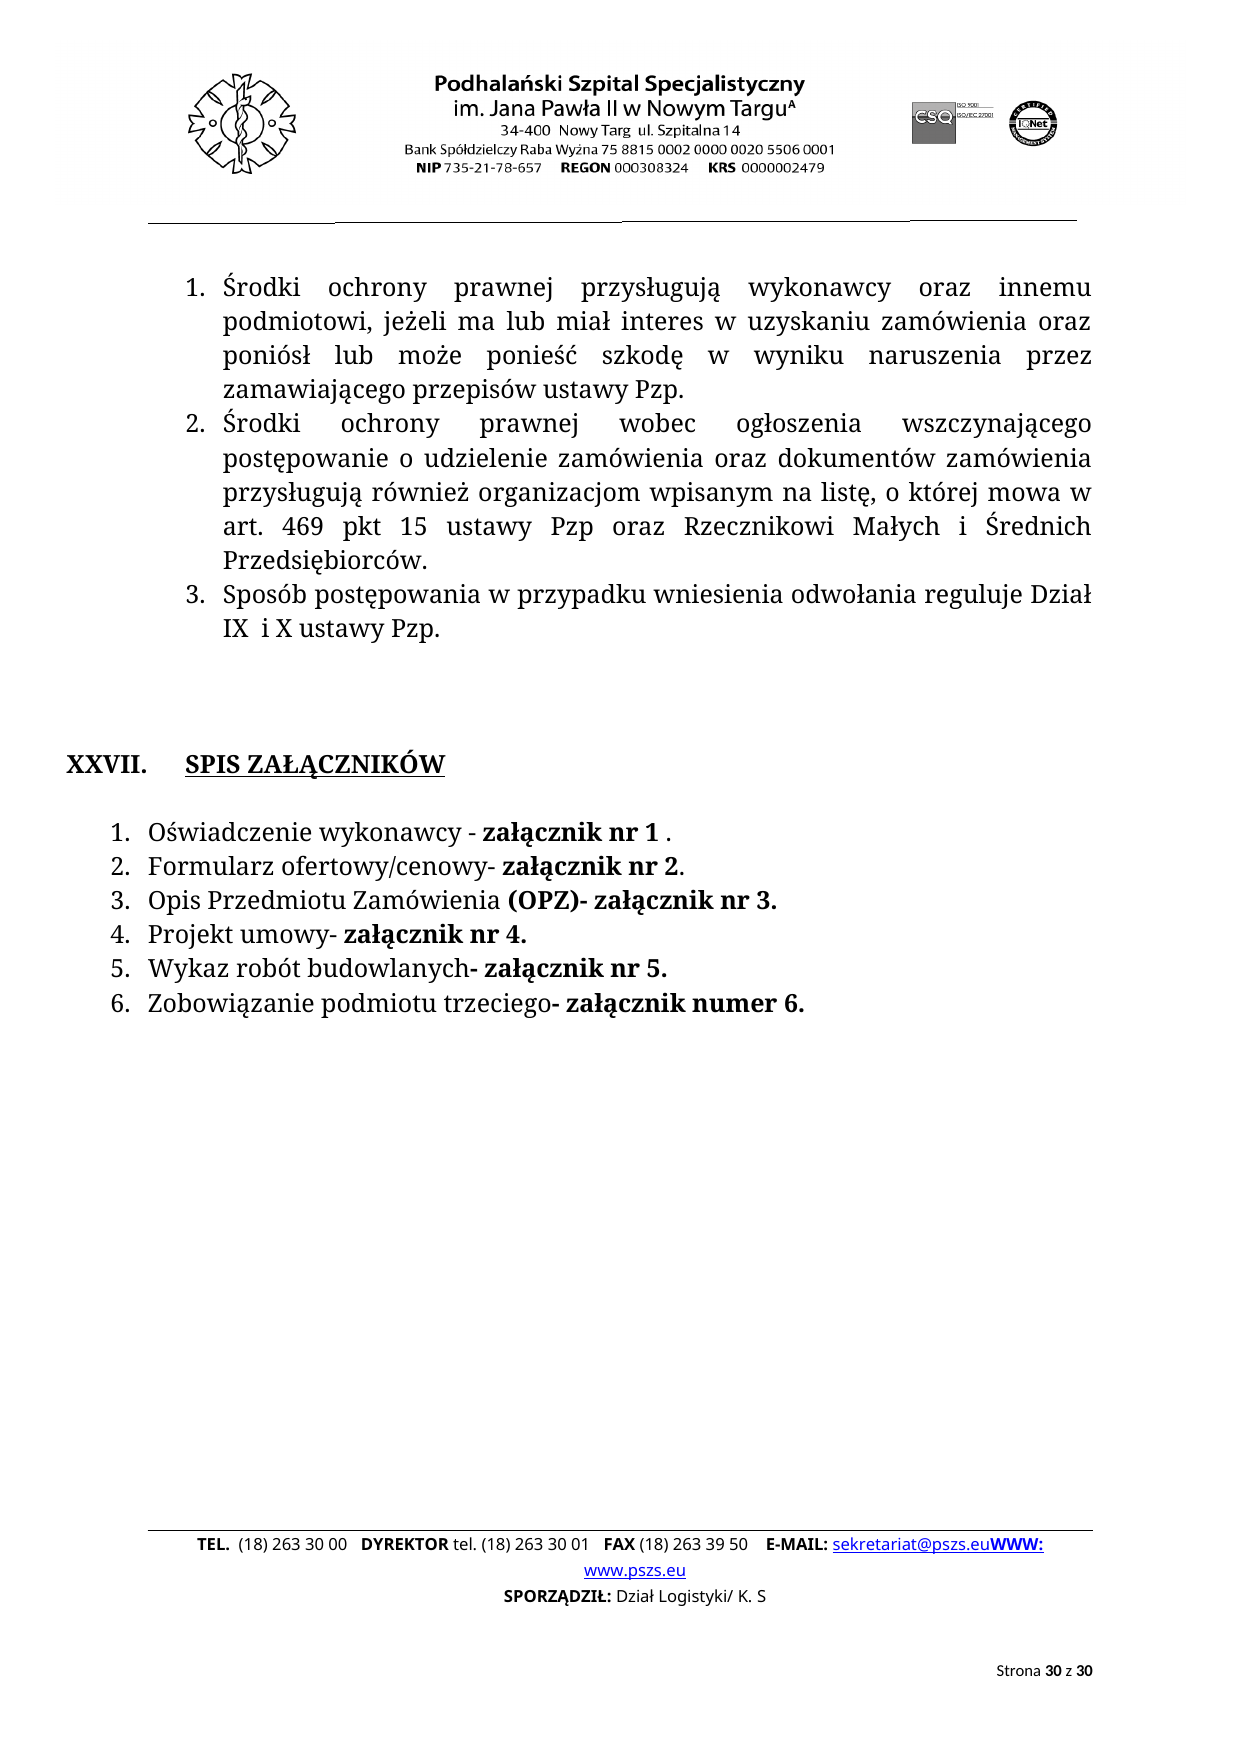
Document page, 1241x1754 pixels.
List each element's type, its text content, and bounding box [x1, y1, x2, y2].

list Wykaz robót budowlanych- załącznik nr 5. [110, 951, 1093, 985]
list Formularz ofertowy/cenowy- załącznik nr 2. [110, 849, 1093, 883]
list Projekt umowy- załącznik nr 4. [110, 917, 1093, 951]
list Oświadczenie wykonawcy - załącznik nr 1 . [110, 815, 1093, 849]
list SPIS ZAŁĄCZNIKÓW [148, 747, 1093, 781]
list Środki ochrony prawnej wobec ogłoszenia wszczynającego postępowanie o udzielenie zamówienia oraz dokumentów zamówienia przysługują również organizacjom wpisanym na listę, o której mowa w art. 469 pkt 15 ustawy Pzp oraz Rzecznikowi Małych i Średnich Przedsiębiorców. [185, 406, 1093, 576]
list Środki ochrony prawnej przysługują wykonawcy oraz innemu podmiotowi, jeżeli ma lub miał interes w uzyskaniu zamówienia oraz poniósł lub może ponieść szkodę w wyniku naruszenia przez zamawiającego przepisów ustawy Pzp. [185, 270, 1093, 406]
list Zobowiązanie podmiotu trzeciego- załącznik numer 6. [110, 985, 1093, 1019]
list Sposób postępowania w przypadku wniesienia odwołania reguluje Dział IX i X ustawy Pzp. [185, 576, 1093, 644]
picture [54, 40, 1186, 205]
list Opis Przedmiotu Zamówienia (OPZ)- załącznik nr 3. [110, 883, 1093, 917]
